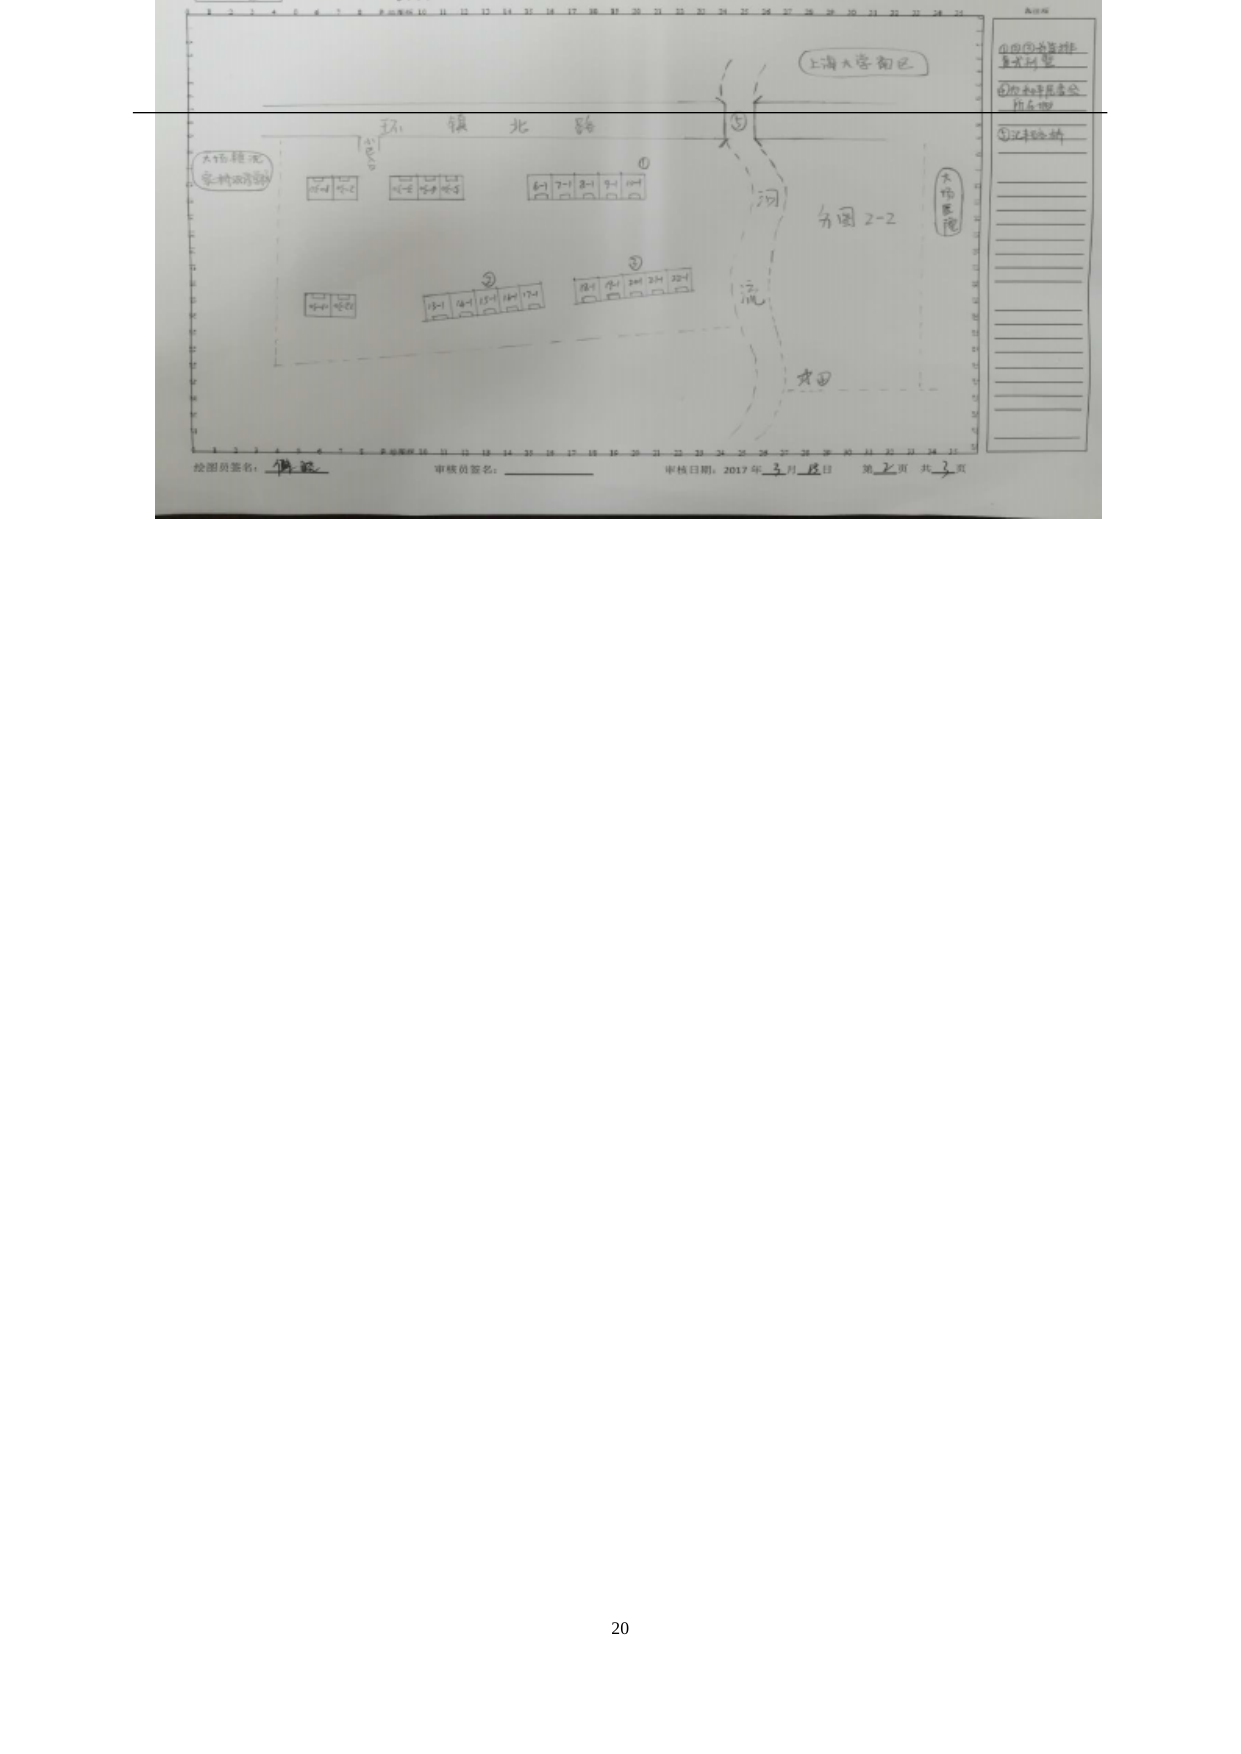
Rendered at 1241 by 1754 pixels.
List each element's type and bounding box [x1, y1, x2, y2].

picture [132, 0, 1108, 519]
